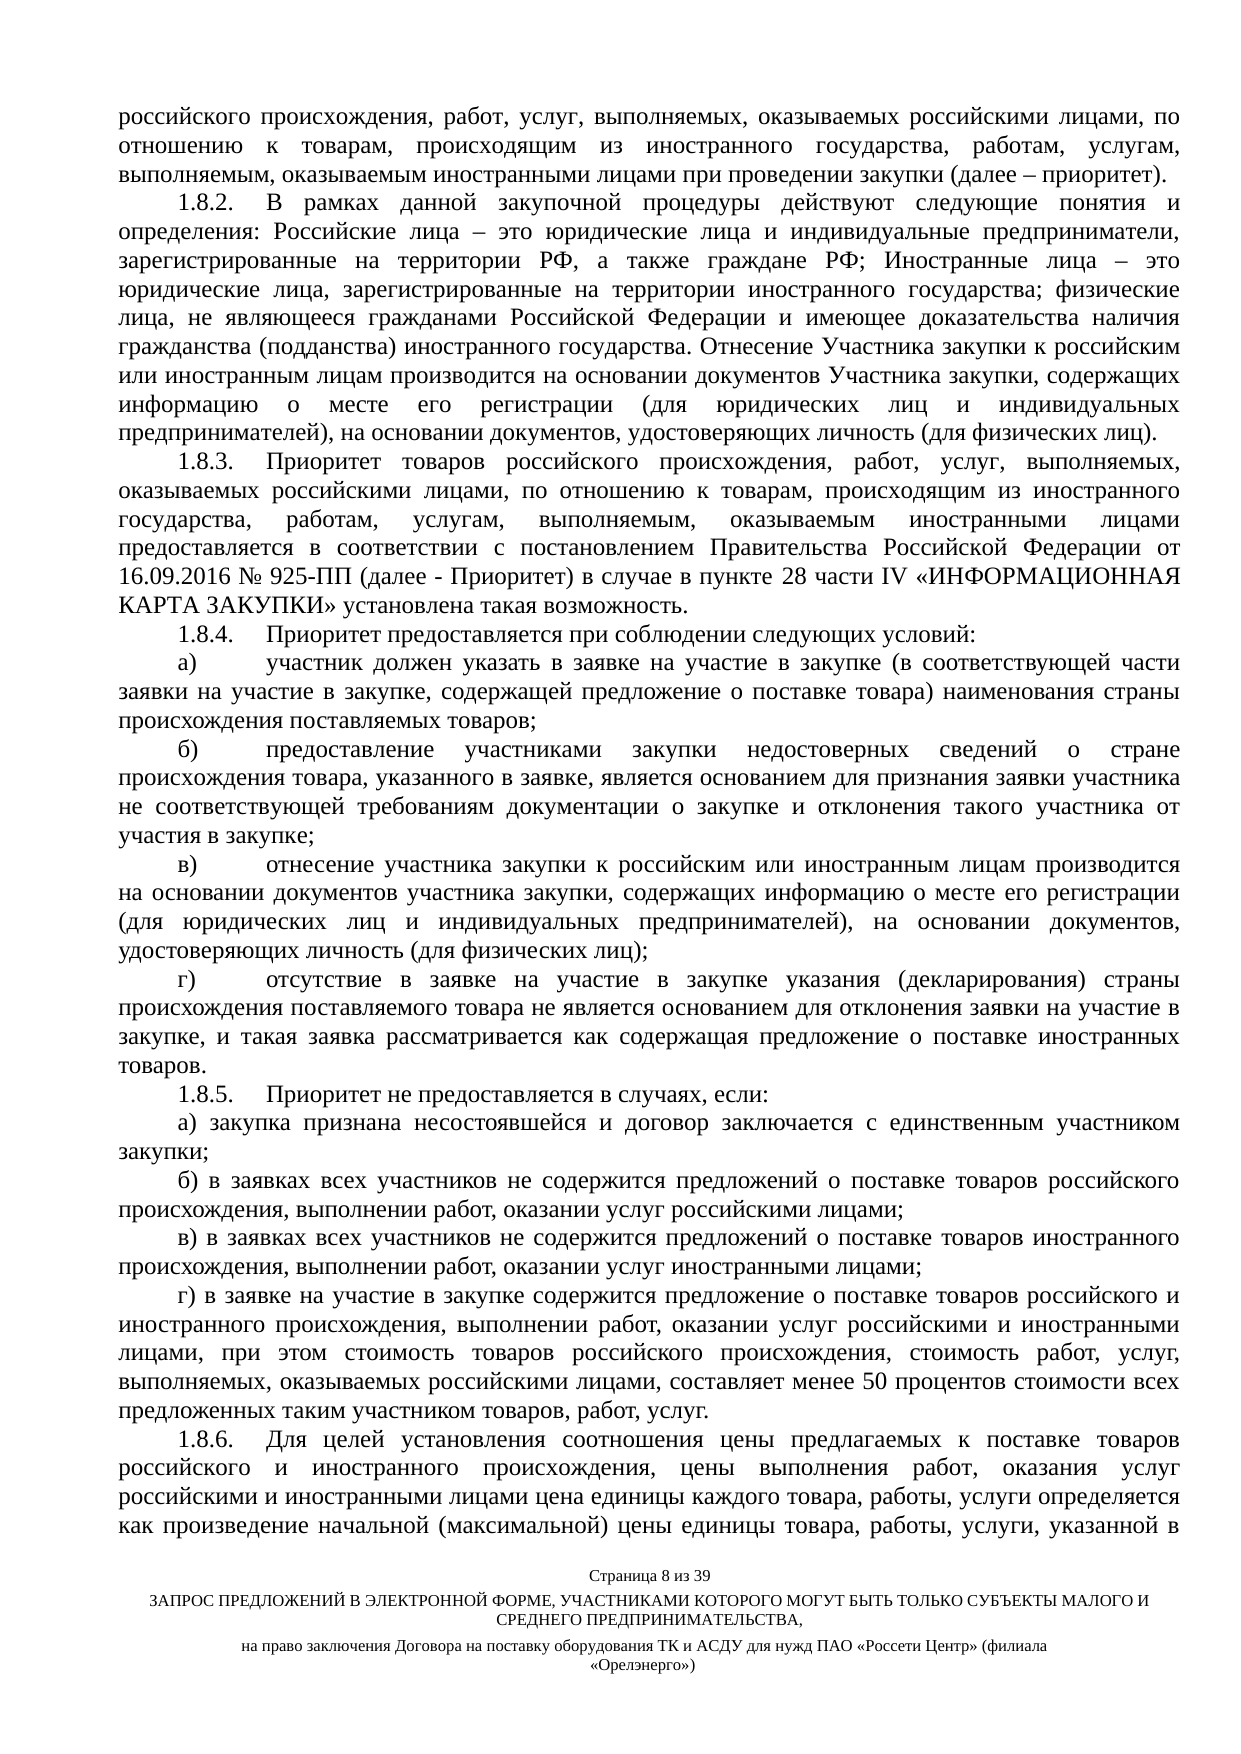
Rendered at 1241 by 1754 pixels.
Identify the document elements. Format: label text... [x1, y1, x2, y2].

list г) в заявке на участие в закупке содержится предложение о поставке товаров российского и иностранного происхождения, выполнении работ, оказании услуг российскими и иностранными лицами, при этом стоимость товаров российского происхождения, стоимость работ, услуг, выполняемых, оказываемых российскими лицами, составляет менее 50 процентов стоимости всех предложенных таким участником товаров, работ, услуг. [118, 1280, 1181, 1424]
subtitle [118, 101, 1181, 187]
list отсутствие в заявке на участие в закупке указания (декларирования) страны происхождения поставляемого товара не является основанием для отклонения заявки на участие в закупке, и такая заявка рассматривается как содержащая предложение о поставке иностранных товаров. [118, 964, 1181, 1079]
list участник должен указать в заявке на участие в закупке (в соответствующей части заявки на участие в закупке, содержащей предложение о поставке товара) наименования страны происхождения поставляемых товаров; [118, 647, 1181, 734]
list б) в заявках всех участников не содержится предложений о поставке товаров российского происхождения, выполнении работ, оказании услуг российскими лицами; [118, 1165, 1181, 1222]
list предоставление участниками закупки недостоверных сведений о стране происхождения товара, указанного в заявке, является основанием для признания заявки участника не соответствующей требованиям документации о закупке и отклонения такого участника от участия в закупке; [118, 734, 1181, 849]
subtitle Приоритет не предоставляется в случаях, если: [118, 1079, 1181, 1107]
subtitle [118, 1424, 1181, 1539]
list отнесение участника закупки к российским или иностранным лицам производится на основании документов участника закупки, содержащих информацию о месте его регистрации (для юридических лиц и индивидуальных предпринимателей), на основании документов, удостоверяющих личность (для физических лиц); [118, 849, 1181, 964]
subtitle Приоритет товаров российского происхождения, работ, услуг, выполняемых, оказываемых российскими лицами, по отношению к товарам, происходящим из иностранного государства, работам, услугам, выполняемым, оказываемым иностранными лицами предоставляется в соответствии с постановлением Правительства Российской Федерации от 16.09.2016 № 925-ПП (далее - Приоритет) в случае в пункте 28 части IV «ИНФОРМАЦИОННАЯ КАРТА ЗАКУПКИ» установлена такая возможность. [118, 446, 1181, 619]
list а) закупка признана несостоявшейся и договор заключается с единственным участником закупки; [118, 1107, 1181, 1165]
list в) в заявках всех участников не содержится предложений о поставке товаров иностранного происхождения, выполнении работ, оказании услуг иностранными лицами; [118, 1222, 1181, 1280]
subtitle В рамках данной закупочной процедуры действуют следующие понятия и определения: Российские лица – это юридические лица и индивидуальные предприниматели, зарегистрированные на территории РФ, а также граждане РФ; Иностранные лица – это юридические лица, зарегистрированные на территории иностранного государства; физические лица, не являющееся гражданами Российской Федерации и имеющее доказательства наличия гражданства (подданства) иностранного государства. Отнесение Участника закупки к российским или иностранным лицам производится на основании документов Участника закупки, содержащих информацию о месте его регистрации (для юридических лиц и индивидуальных предпринимателей), на основании документов, удостоверяющих личность (для физических лиц). [118, 187, 1181, 446]
subtitle Приоритет предоставляется при соблюдении следующих условий: [118, 619, 1181, 647]
